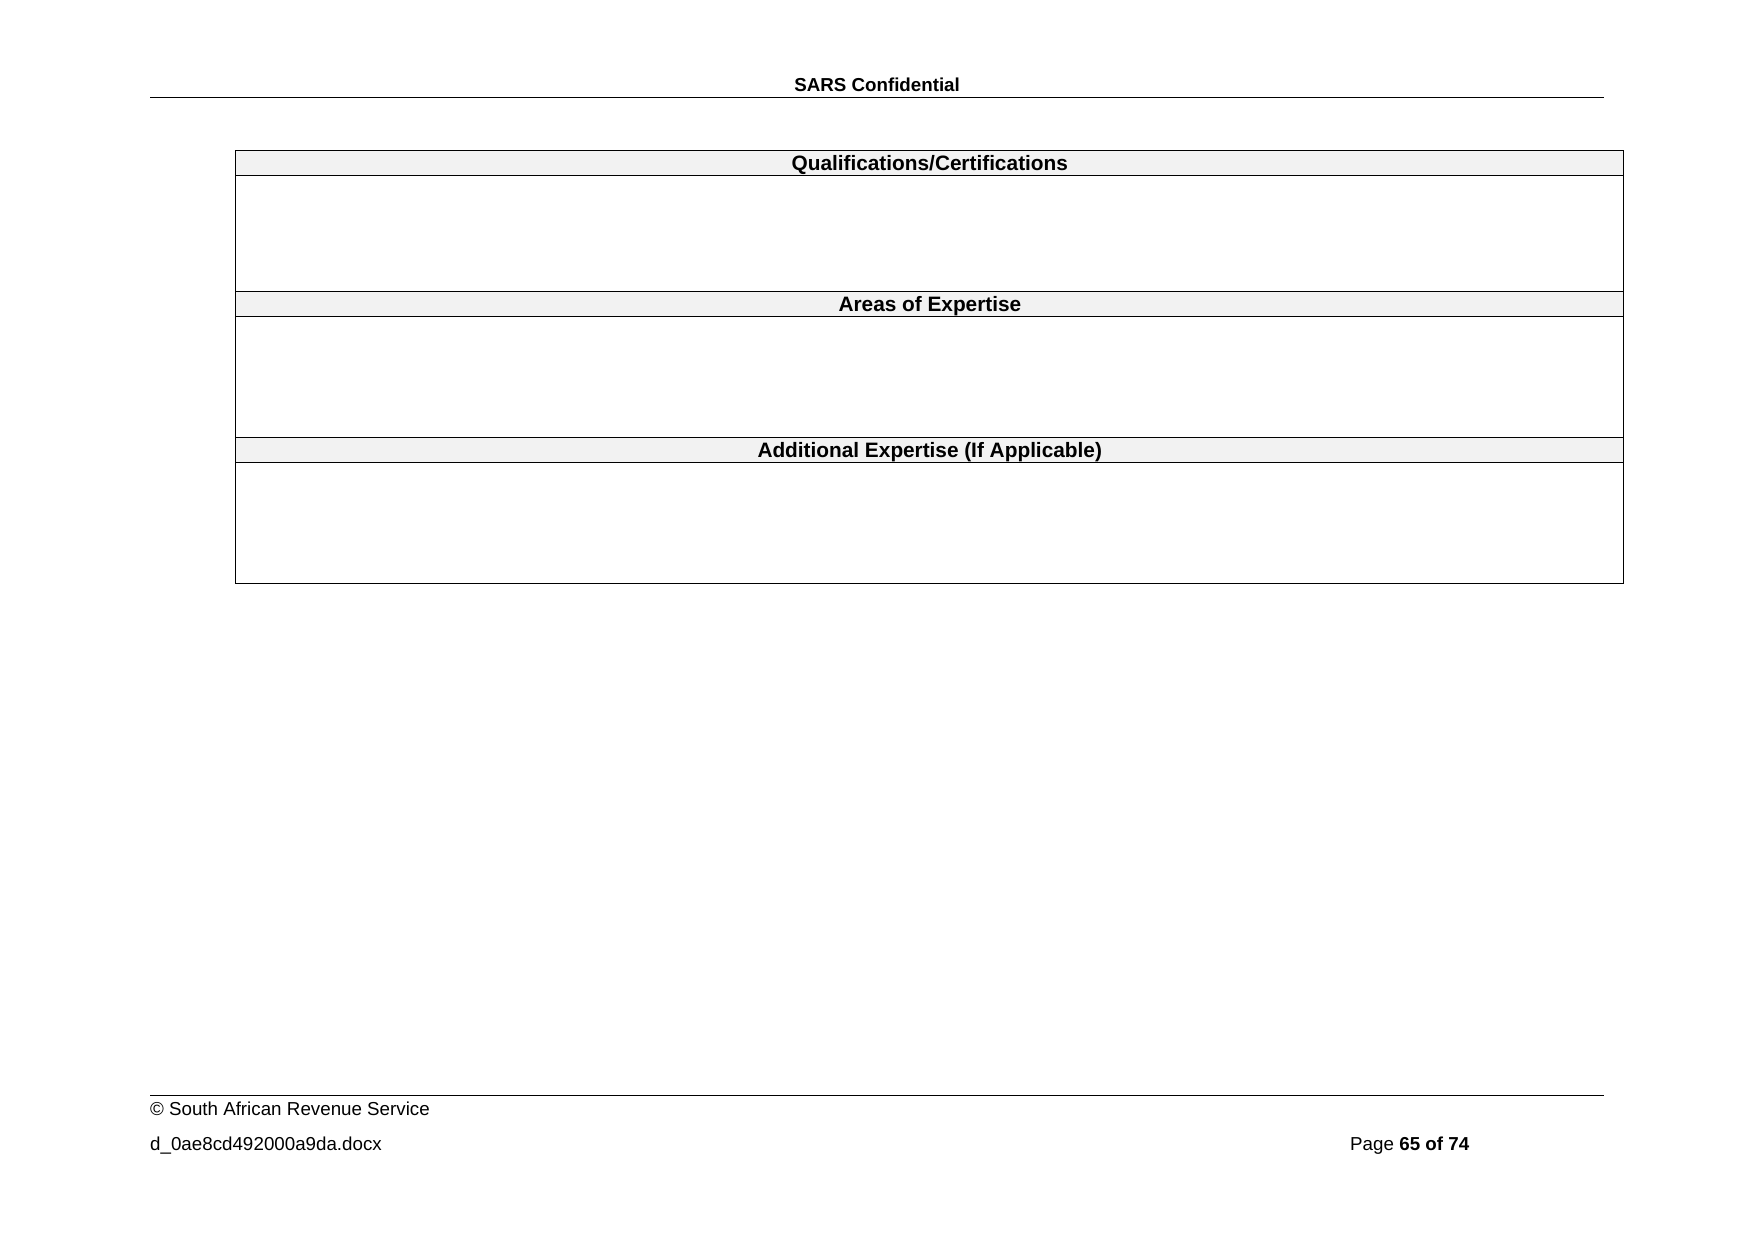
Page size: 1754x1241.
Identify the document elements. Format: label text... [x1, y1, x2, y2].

table_cell Qualifications/Certifications [236, 151, 1623, 175]
table_cell [236, 463, 1623, 583]
table_cell [236, 176, 1623, 291]
table_cell Areas of Expertise [236, 292, 1623, 316]
table_cell [236, 317, 1623, 437]
table_cell Additional Expertise (If Applicable) [236, 438, 1623, 462]
